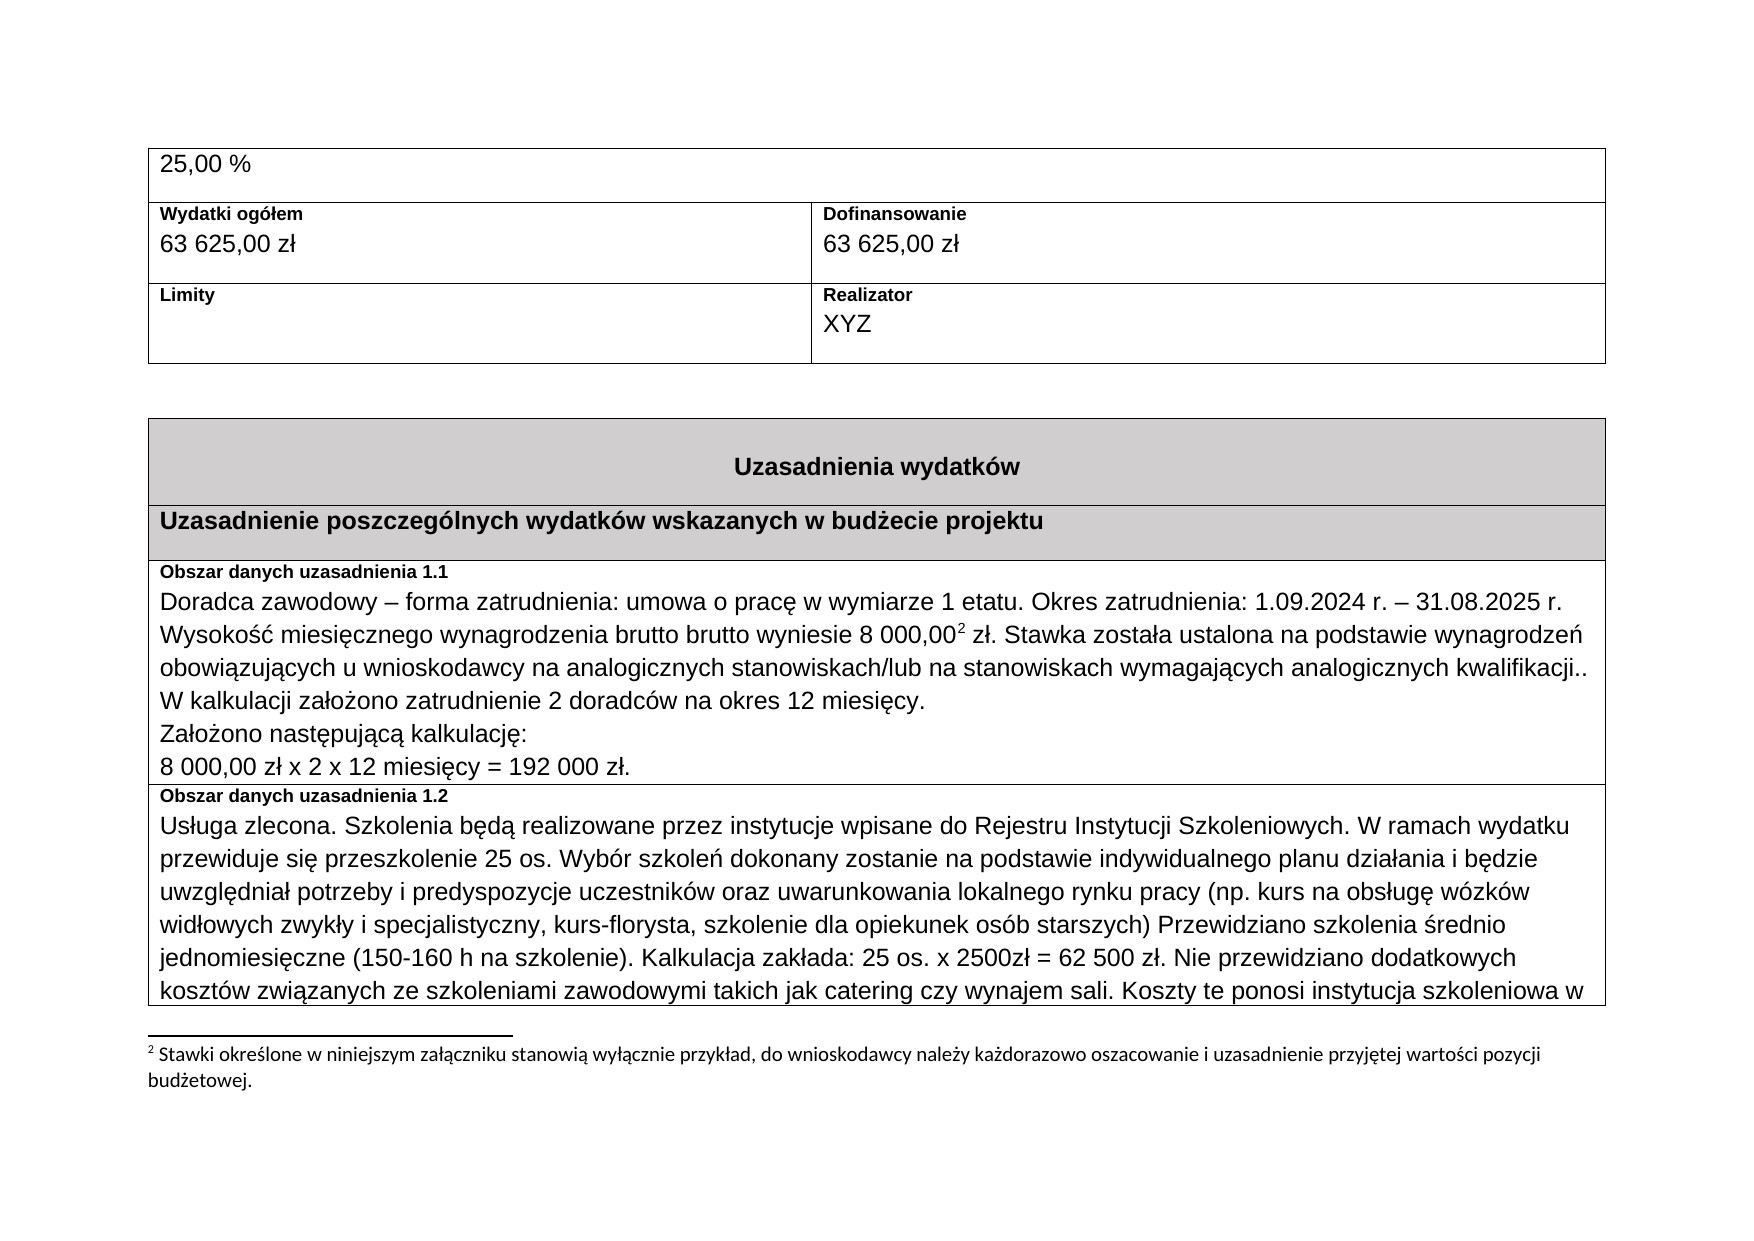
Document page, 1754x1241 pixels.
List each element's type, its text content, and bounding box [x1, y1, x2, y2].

table_cell Limity [149, 284, 811, 363]
table_cell Uzasadnienie poszczególnych wydatków wskazanych w budżecie projektu [149, 506, 1605, 560]
table_header Uzasadnienia wydatków [149, 419, 1605, 505]
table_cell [149, 149, 1605, 202]
table_cell Realizator XYZ [812, 284, 1605, 363]
table_cell Wydatki ogółem 63 625,00 zł [149, 203, 811, 282]
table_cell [149, 785, 1605, 1005]
table_cell Dofinansowanie 63 625,00 zł [812, 203, 1605, 282]
table_cell Obszar danych uzasadnienia 1.1 Doradca zawodowy – forma zatrudnienia: umowa o pracę w wymiarze 1 etatu. Okres zatrudnienia: 1.09.2024 r. – 31.08.2025 r. Wysokość miesięcznego wynagrodzenia brutto brutto wyniesie 8 000,00 zł. Stawka została ustalona na podstawie wynagrodzeń obowiązujących u wnioskodawcy na analogicznych stanowiskach/lub na stanowiskach wymagających analogicznych kwalifikacji.. W kalkulacji założono zatrudnienie 2 doradców na okres 12 miesięcy. Założono następującą kalkulację: 8 000,00 zł x 2 x 12 miesięcy = 192 000 zł. [149, 561, 1605, 784]
